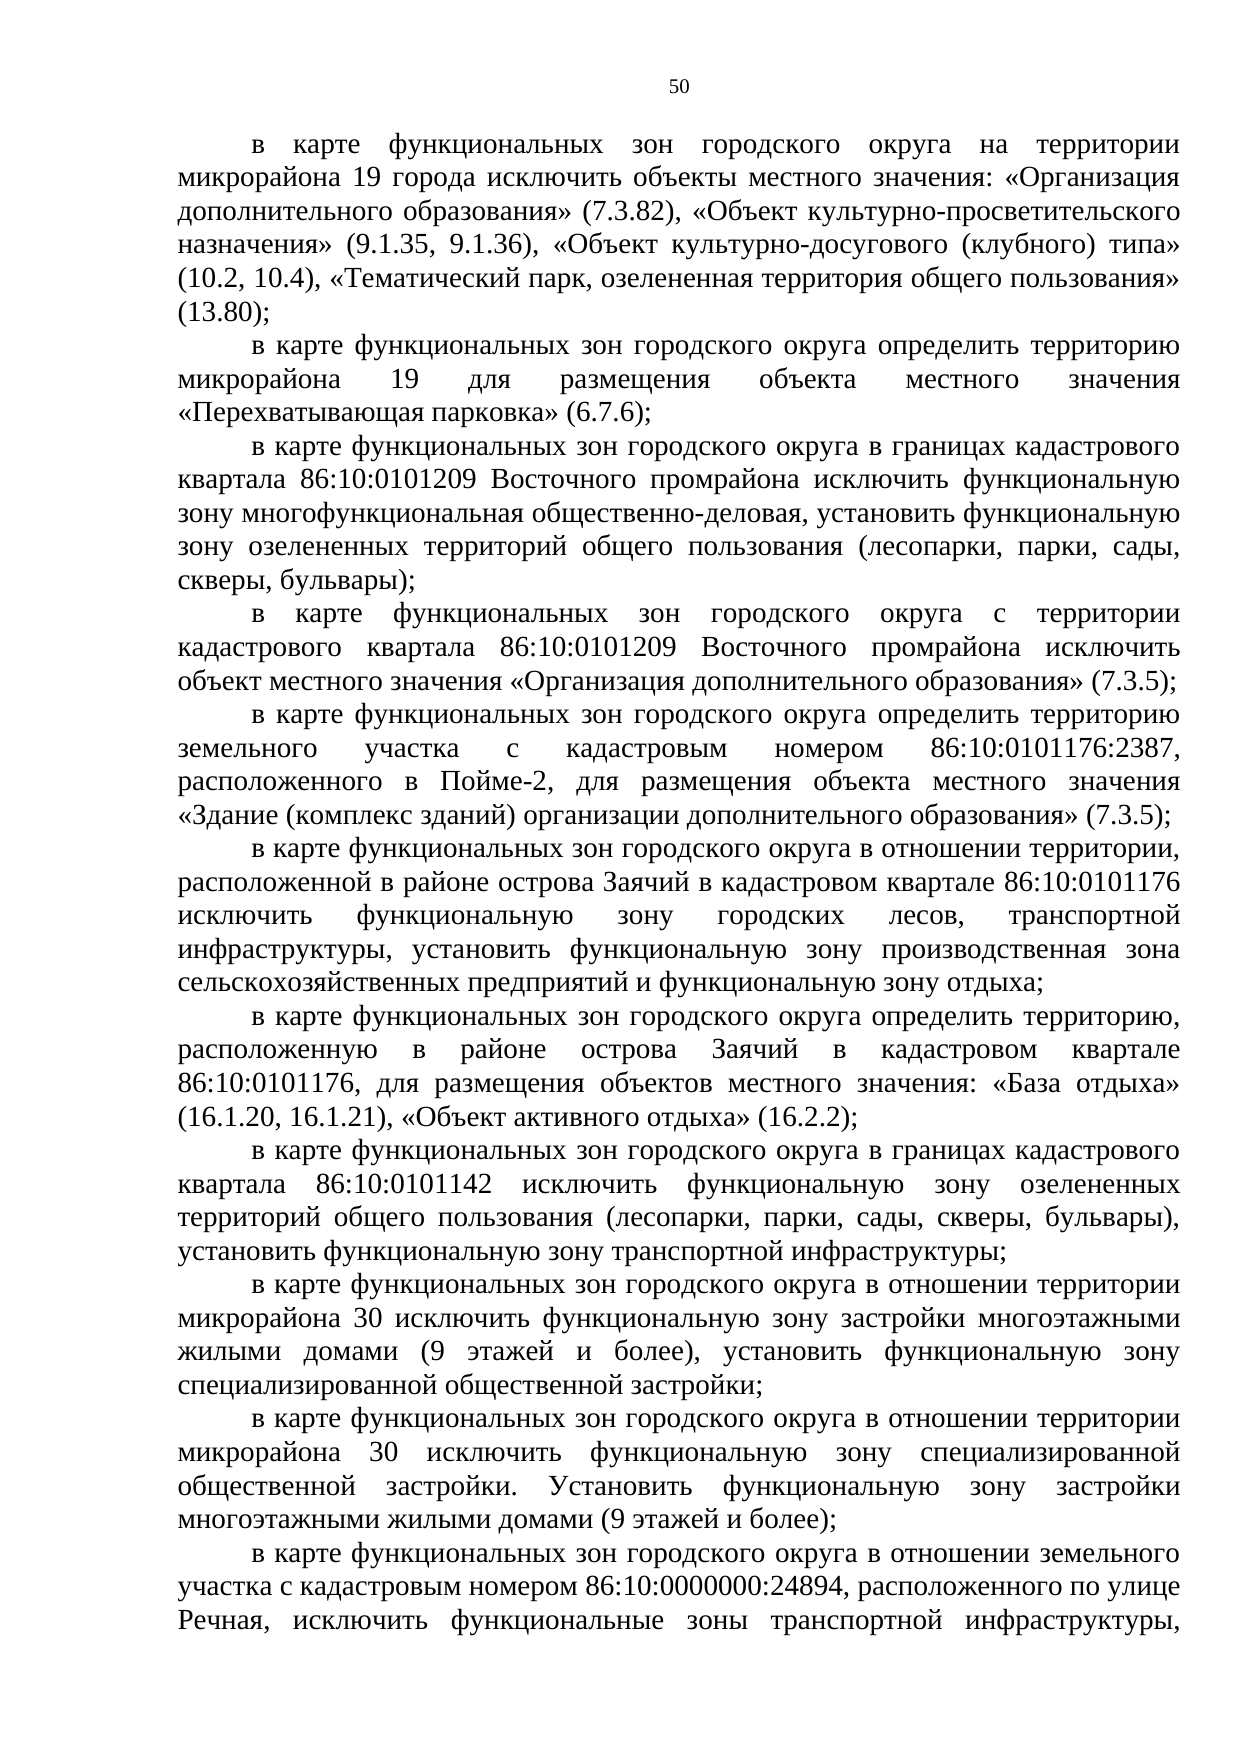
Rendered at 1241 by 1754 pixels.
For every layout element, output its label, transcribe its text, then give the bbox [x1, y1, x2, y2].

text в карте функциональных зон городского округа на территории микрорайона 19 города исключить объекты местного значения: «Организация дополнительного образования» (7.3.82), «Объект культурно-просветительского назначения» (9.1.35, 9.1.36), «Объект культурно-досугового (клубного) типа» (10.2, 10.4), «Тематический парк, озелененная территория общего пользования» (13.80); [177, 126, 1181, 327]
text в карте функциональных зон городского округа определить территорию, расположенную в районе острова Заячий в кадастровом квартале 86:10:0101176, для размещения объектов местного значения: «База отдыха» (16.1.20, 16.1.21), «Объект активного отдыха» (16.2.2); [177, 998, 1181, 1132]
text в карте функциональных зон городского округа в отношении территории, расположенной в районе острова Заячий в кадастровом квартале 86:10:0101176 исключить функциональную зону городских лесов, транспортной инфраструктуры, установить функциональную зону производственная зона сельскохозяйственных предприятий и функциональную зону отдыха; [177, 830, 1181, 998]
text в карте функциональных зон городского округа с территории кадастрового квартала 86:10:0101209 Восточного промрайона исключить объект местного значения «Организация дополнительного образования» (7.3.5); [177, 596, 1181, 696]
text в карте функциональных зон городского округа определить территорию микрорайона 19 для размещения объекта местного значения «Перехватывающая парковка» (6.7.6); [177, 327, 1181, 428]
text в карте функциональных зон городского округа определить территорию земельного участка с кадастровым номером 86:10:0101176:2387, расположенного в Пойме-2, для размещения объекта местного значения «Здание (комплекс зданий) организации дополнительного образования» (7.3.5); [177, 696, 1181, 830]
text в карте функциональных зон городского округа в границах кадастрового квартала 86:10:0101142 исключить функциональную зону озелененных территорий общего пользования (лесопарки, парки, сады, скверы, бульвары), установить функциональную зону транспортной инфраструктуры; [177, 1132, 1181, 1266]
text в карте функциональных зон городского округа в границах кадастрового квартала 86:10:0101209 Восточного промрайона исключить функциональную зону многофункциональная общественно-деловая, установить функциональную зону озелененных территорий общего пользования (лесопарки, парки, сады, скверы, бульвары); [177, 428, 1181, 596]
text в карте функциональных зон городского округа в отношении территории микрорайона 30 исключить функциональную зону застройки многоэтажными жилыми домами (9 этажей и более), установить функциональную зону специализированной общественной застройки; [177, 1266, 1181, 1401]
text в карте функциональных зон городского округа в отношении территории микрорайона 30 исключить функциональную зону специализированной общественной застройки. Установить функциональную зону застройки многоэтажными жилыми домами (9 этажей и более); [177, 1401, 1181, 1535]
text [177, 1535, 1181, 1635]
